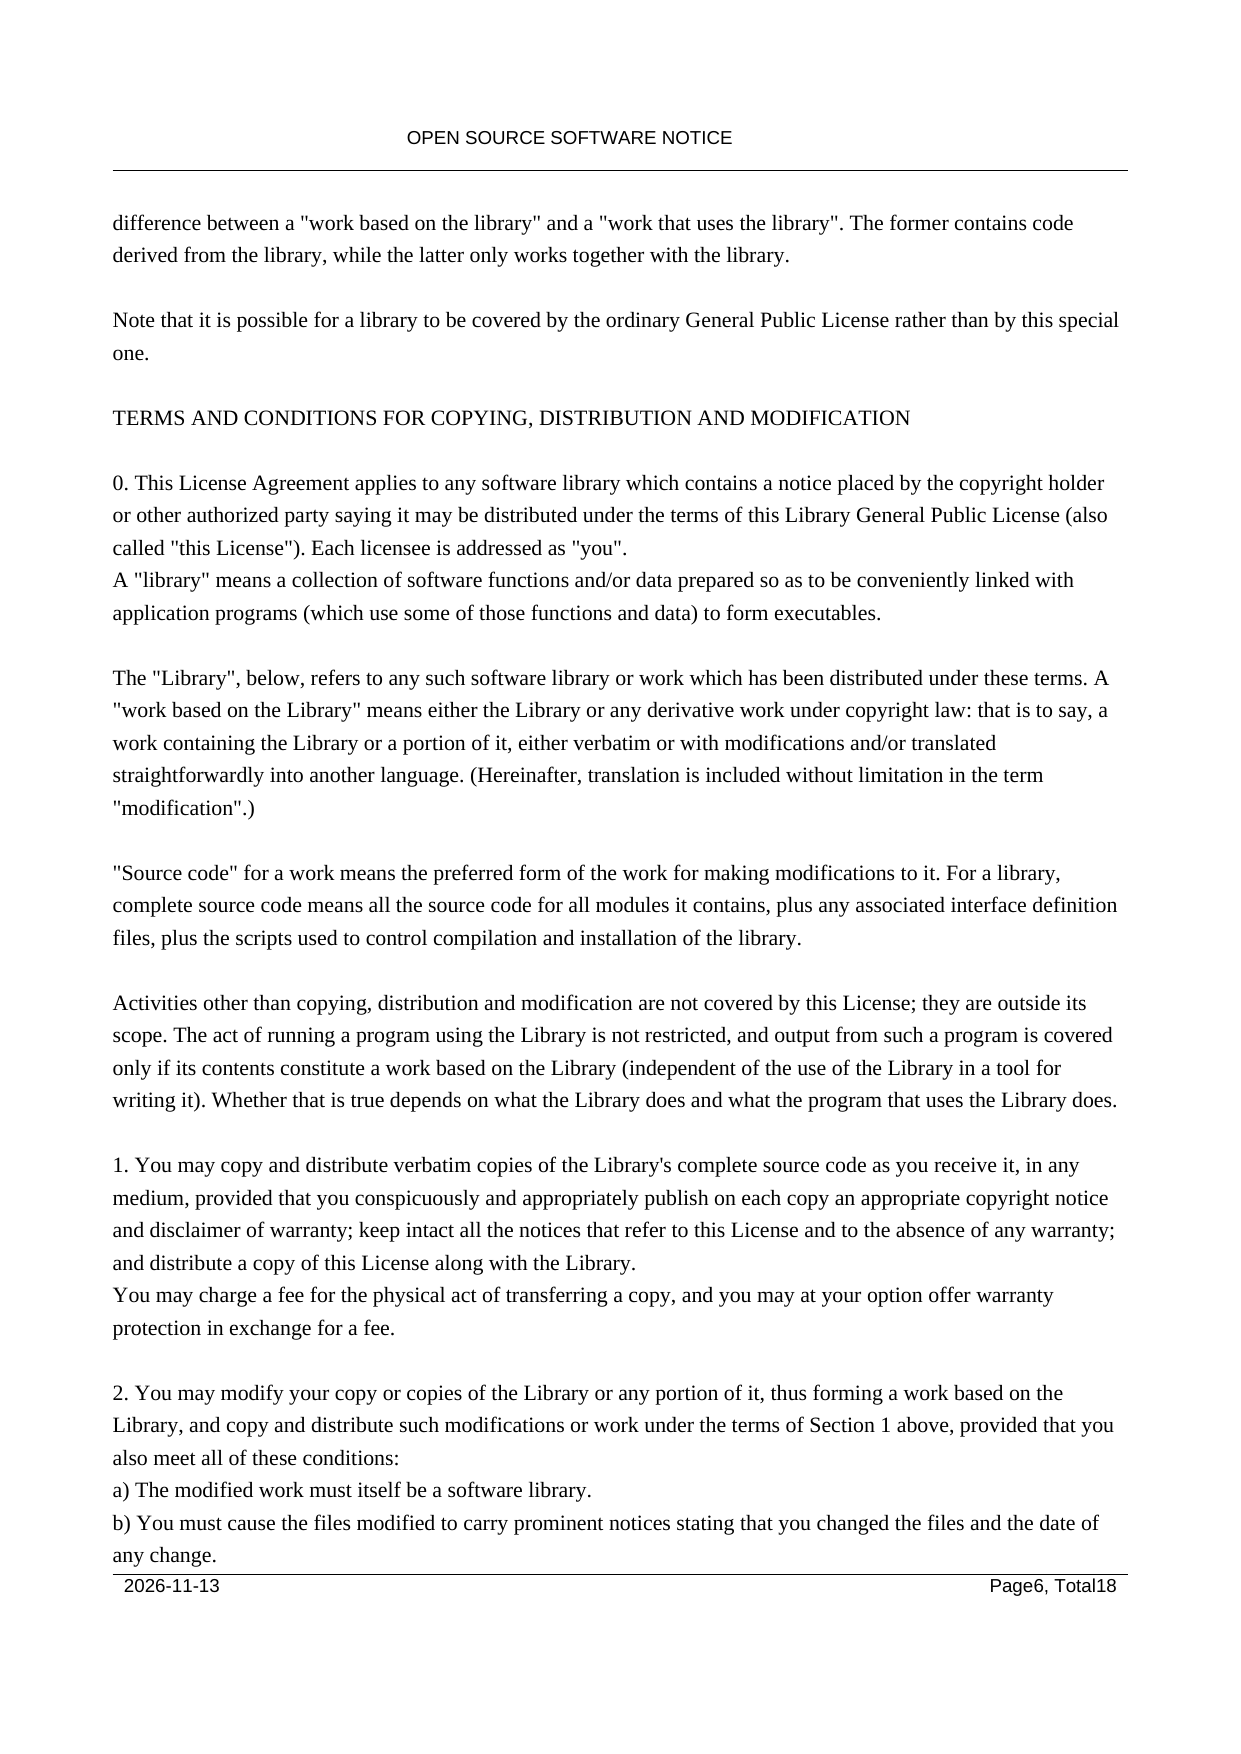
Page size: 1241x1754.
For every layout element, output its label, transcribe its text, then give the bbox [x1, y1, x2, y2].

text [112, 206, 1128, 271]
text TERMS AND CONDITIONS FOR COPYING, DISTRIBUTION AND MODIFICATION [112, 401, 1128, 434]
text "Source code" for a work means the preferred form of the work for making modifications to it. For a library, complete source code means all the source code for all modules it contains, plus any associated interface definition files, plus the scripts used to control compilation and installation of the library. [112, 856, 1128, 954]
text Note that it is possible for a library to be covered by the ordinary General Public License rather than by this special one. [112, 304, 1128, 369]
text b) You must cause the files modified to carry prominent notices stating that you changed the files and the date of any change. [112, 1506, 1128, 1571]
text You may charge a fee for the physical act of transferring a copy, and you may at your option offer warranty protection in exchange for a fee. [112, 1279, 1128, 1344]
text 0. This License Agreement applies to any software library which contains a notice placed by the copyright holder or other authorized party saying it may be distributed under the terms of this Library General Public License (also called "this License"). Each licensee is addressed as "you". [112, 466, 1128, 564]
text a) The modified work must itself be a software library. [112, 1474, 1128, 1506]
text A "library" means a collection of software functions and/or data prepared so as to be conveniently linked with application programs (which use some of those functions and data) to form executables. [112, 564, 1128, 629]
text 1. You may copy and distribute verbatim copies of the Library's complete source code as you receive it, in any medium, provided that you conspicuously and appropriately publish on each copy an appropriate copyright notice and disclaimer of warranty; keep intact all the notices that refer to this License and to the absence of any warranty; and distribute a copy of this License along with the Library. [112, 1149, 1128, 1279]
text The "Library", below, refers to any such software library or work which has been distributed under these terms. A "work based on the Library" means either the Library or any derivative work under copyright law: that is to say, a work containing the Library or a portion of it, either verbatim or with modifications and/or translated straightforwardly into another language. (Hereinafter, translation is included without limitation in the term "modification".) [112, 661, 1128, 824]
text 2. You may modify your copy or copies of the Library or any portion of it, thus forming a work based on the Library, and copy and distribute such modifications or work under the terms of Section 1 above, provided that you also meet all of these conditions: [112, 1376, 1128, 1474]
text Activities other than copying, distribution and modification are not covered by this License; they are outside its scope. The act of running a program using the Library is not restricted, and output from such a program is covered only if its contents constitute a work based on the Library (independent of the use of the Library in a tool for writing it). Whether that is true depends on what the Library does and what the program that uses the Library does. [112, 986, 1128, 1116]
